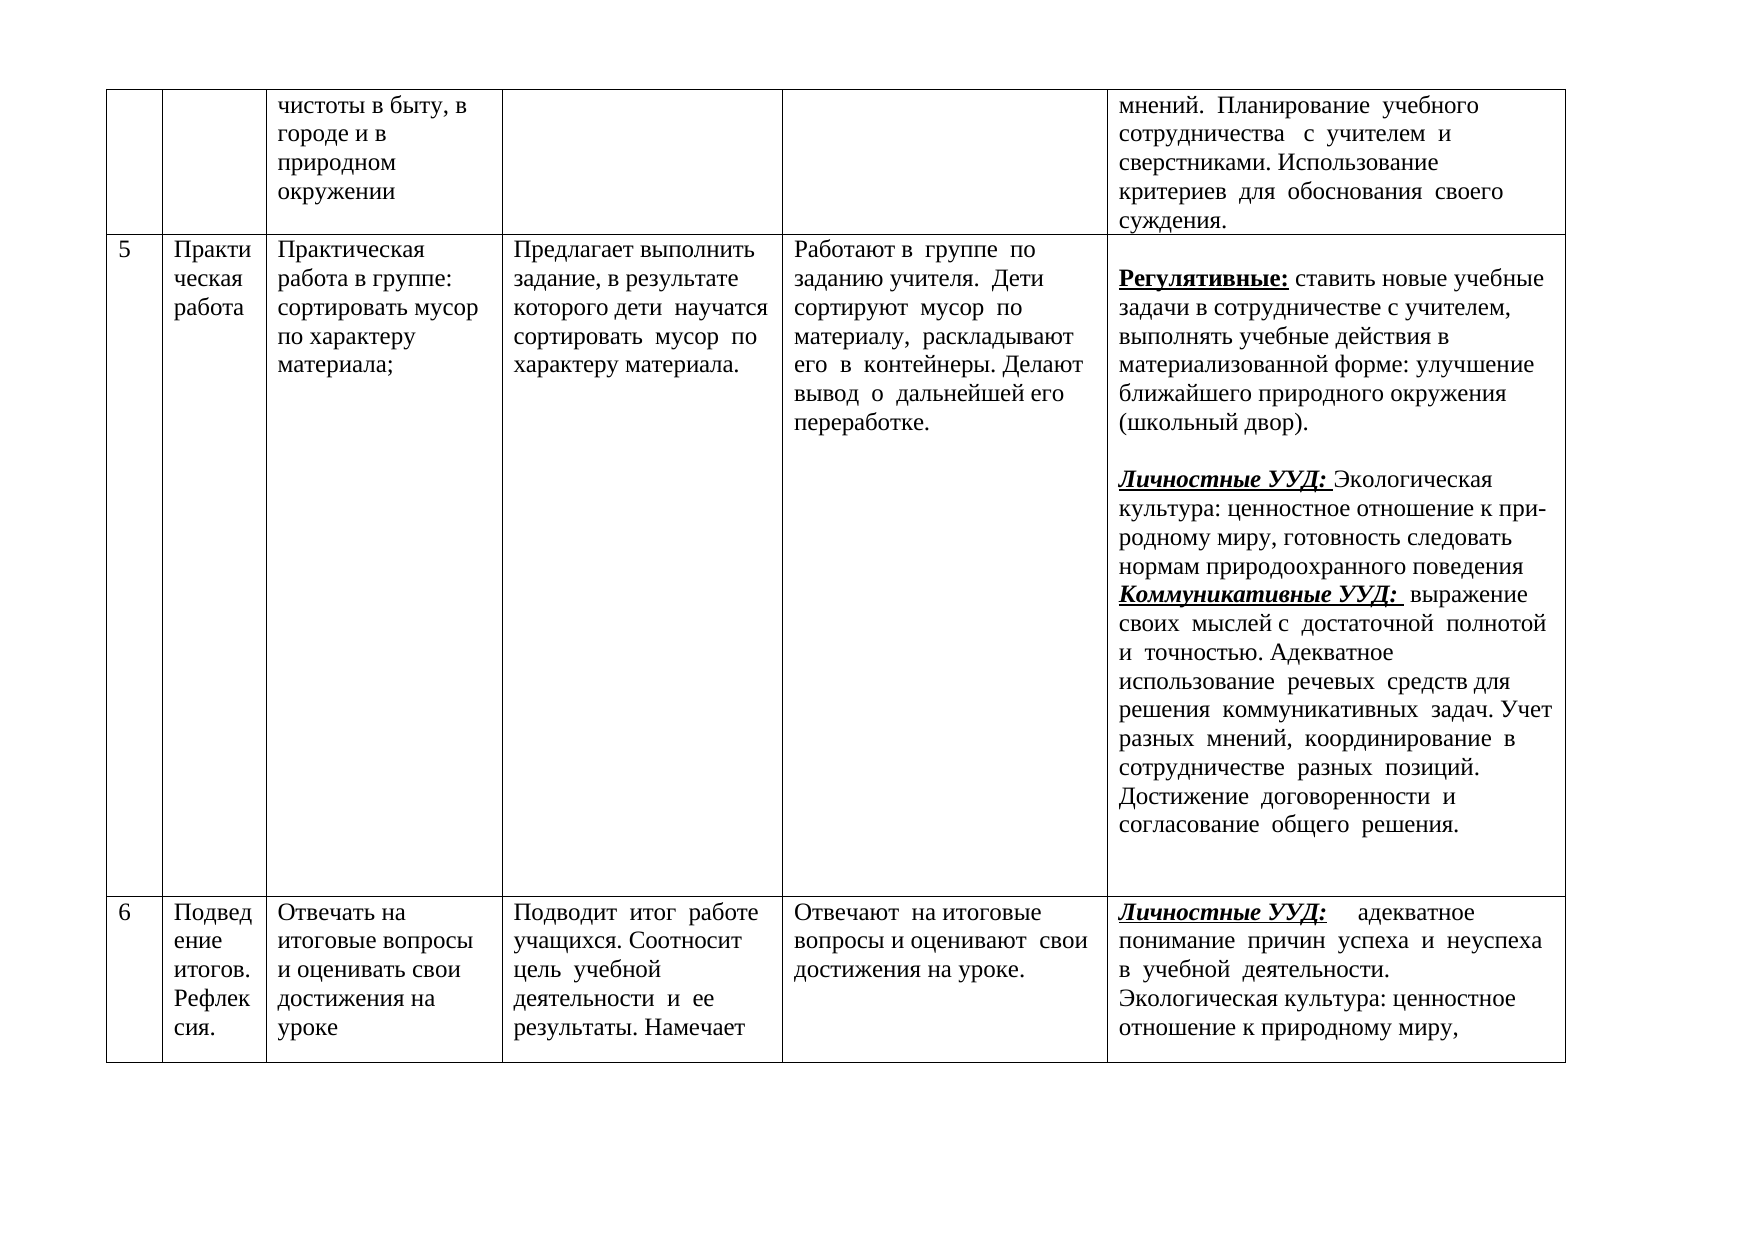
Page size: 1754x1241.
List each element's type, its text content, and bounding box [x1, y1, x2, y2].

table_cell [783, 90, 1107, 233]
table_cell Практическая работа [163, 235, 266, 896]
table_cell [163, 90, 266, 233]
table_cell 4 [107, 90, 162, 233]
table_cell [783, 897, 1107, 1062]
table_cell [267, 897, 502, 1062]
table_cell 5 [107, 235, 162, 896]
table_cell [1108, 897, 1565, 1062]
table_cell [503, 897, 782, 1062]
table_cell 6 [107, 897, 162, 1062]
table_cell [267, 90, 502, 233]
table_cell Регулятивные: ставить новые учебные задачи в сотрудничестве с учителем, выполнять учебные действия в материализованной форме: улучшение ближайшего природного окружения (школьный двор). Личностные УУД: Экологическая культура: ценностное отношение к природному миру, готовность следовать нормам природоохранного поведения Коммуникативные УУД: выражение своих мыслей с достаточной полнотой и точностью. Адекватное использование речевых средств для решения коммуникативных задач. Учет разных мнений, координирование в сотрудничестве разных позиций. Достижение договоренности и согласование общего решения. [1108, 235, 1565, 896]
table_cell Практическая работа в группе: сортировать мусор по характеру материала; [267, 235, 502, 896]
table_cell Предлагает выполнить задание, в результате которого дети научатся сортировать мусор по характеру материала. [503, 235, 782, 896]
table_cell Работают в группе по заданию учителя. Дети сортируют мусор по материалу, раскладывают его в контейнеры. Делают вывод о дальнейшей его переработке. [783, 235, 1107, 896]
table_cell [503, 90, 782, 233]
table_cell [163, 897, 266, 1062]
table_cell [1108, 90, 1565, 233]
